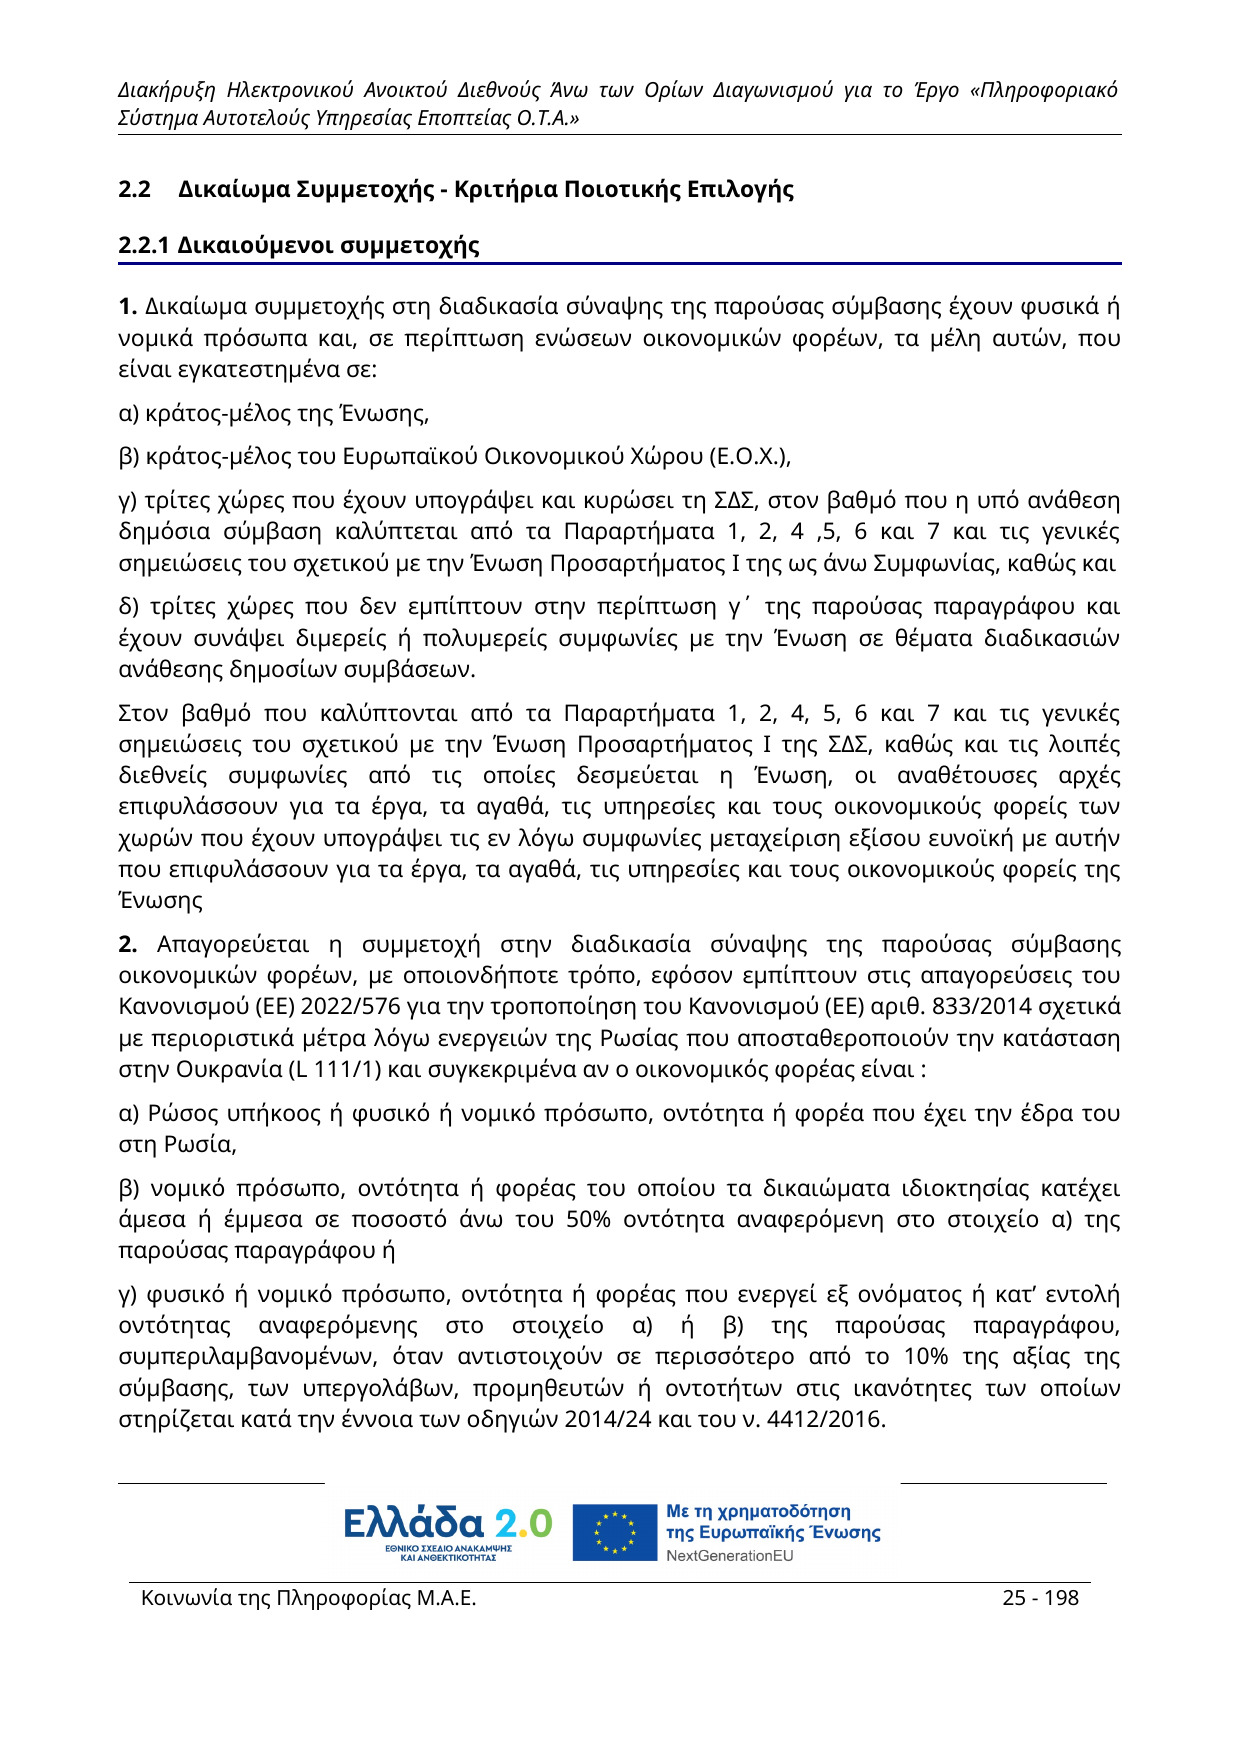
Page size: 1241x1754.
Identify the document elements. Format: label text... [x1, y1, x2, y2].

text β) κράτος-μέλος του Ευρωπαϊκού Οικονομικού Χώρου (Ε.Ο.Χ.), [118, 440, 1122, 471]
text α) Ρώσος υπήκοος ή φυσικό ή νομικό πρόσωπο, οντότητα ή φορέα που έχει την έδρα του στη Ρωσία, [118, 1096, 1122, 1159]
text α) κράτος-μέλος της Ένωσης, [118, 396, 1122, 428]
text 1. Δικαίωμα συμμετοχής στη διαδικασία σύναψης της παρούσας σύμβασης έχουν φυσικά ή νομικά πρόσωπα και, σε περίπτωση ενώσεων οικονομικών φορέων, τα μέλη αυτών, που είναι εγκατεστημένα σε: [118, 290, 1122, 384]
subtitle Δικαίωμα Συμμετοχής - Κριτήρια Ποιοτικής Επιλογής [118, 172, 1122, 204]
text Στον βαθμό που καλύπτονται από τα Παραρτήματα 1, 2, 4, 5, 6 και 7 και τις γενικές σημειώσεις του σχετικού με την Ένωση Προσαρτήματος I της ΣΔΣ, καθώς και τις λοιπές διεθνείς συμφωνίες από τις οποίες δεσμεύεται η Ένωση, οι αναθέτουσες αρχές επιφυλάσσουν για τα έργα, τα αγαθά, τις υπηρεσίες και τους οικονομικούς φορείς των χωρών που έχουν υπογράψει τις εν λόγω συμφωνίες μεταχείριση εξίσου ευνοϊκή με αυτήν που επιφυλάσσουν για τα έργα, τα αγαθά, τις υπηρεσίες και τους οικονομικούς φορείς της Ένωσης [118, 696, 1122, 915]
text 2. Απαγορεύεται η συμμετοχή στην διαδικασία σύναψης της παρούσας σύμβασης οικονομικών φορέων, με οποιονδήποτε τρόπο, εφόσον εμπίπτουν στις απαγορεύσεις του Κανονισμού (ΕΕ) 2022/576 για την τροποποίηση του Κανονισμού (ΕΕ) αριθ. 833/2014 σχετικά με περιοριστικά μέτρα λόγω ενεργειών της Ρωσίας που αποσταθεροποιούν την κατάσταση στην Ουκρανία (L 111/1) και συγκεκριμένα αν ο οικονομικός φορέας είναι : [118, 928, 1122, 1084]
text β) νομικό πρόσωπο, οντότητα ή φορέας του οποίου τα δικαιώματα ιδιοκτησίας κατέχει άμεσα ή έμμεσα σε ποσοστό άνω του 50% οντότητα αναφερόμενη στο στοιχείο α) της παρούσας παραγράφου ή [118, 1171, 1122, 1265]
text δ) τρίτες χώρες που δεν εμπίπτουν στην περίπτωση γ΄ της παρούσας παραγράφου και έχουν συνάψει διμερείς ή πολυμερείς συμφωνίες με την Ένωση σε θέματα διαδικασιών ανάθεσης δημοσίων συμβάσεων. [118, 590, 1122, 684]
text γ) τρίτες χώρες που έχουν υπογράψει και κυρώσει τη ΣΔΣ, στον βαθμό που η υπό ανάθεση δημόσια σύμβαση καλύπτεται από τα Παραρτήματα 1, 2, 4 ,5, 6 και 7 και τις γενικές σημειώσεις του σχετικού με την Ένωση Προσαρτήματος I της ως άνω Συμφωνίας, καθώς και [118, 484, 1122, 578]
picture [324, 1483, 901, 1582]
subtitle Δικαιούμενοι συμμετοχής [118, 229, 1122, 262]
text γ) φυσικό ή νομικό πρόσωπο, οντότητα ή φορέας που ενεργεί εξ ονόματος ή κατ’ εντολή οντότητας αναφερόμενης στο στοιχείο α) ή β) της παρούσας παραγράφου, συμπεριλαμβανομένων, όταν αντιστοιχούν σε περισσότερο από το 10% της αξίας της σύμβασης, των υπεργολάβων, προμηθευτών ή οντοτήτων στις ικανότητες των οποίων στηρίζεται κατά την έννοια των οδηγιών 2014/24 και του ν. 4412/2016. [118, 1278, 1122, 1434]
